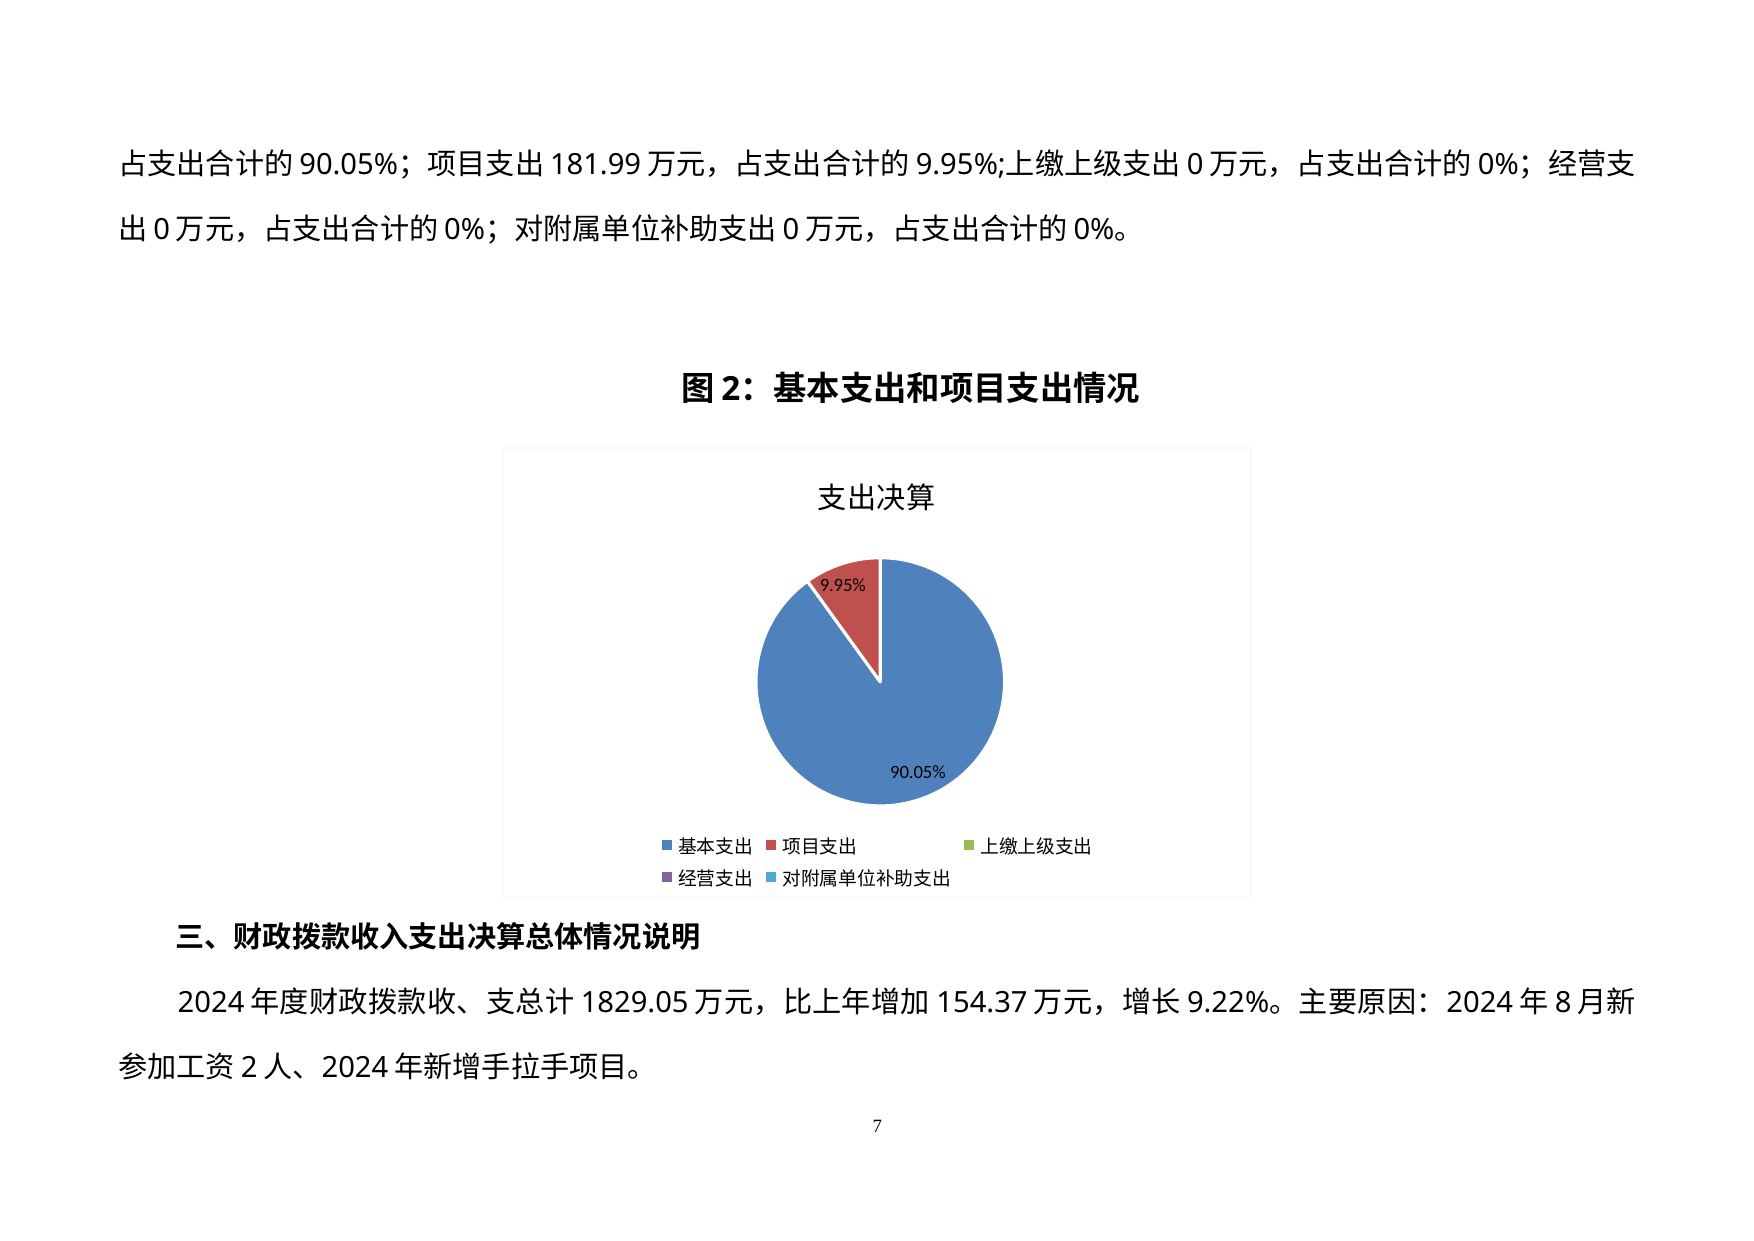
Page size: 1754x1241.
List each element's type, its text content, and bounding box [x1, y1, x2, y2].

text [118, 129, 1636, 259]
text 2024年度财政拨款收、支总计1829.05万元，比上年增加154.37万元，增长9.22%。主要原因：2024年8月新参加工资2人、2024年新增手拉手项目。 [118, 967, 1636, 1097]
text 三、财政拨款收入支出决算总体情况说明 [118, 902, 1636, 967]
subtitle 图2：基本支出和项目支出情况 [118, 353, 1636, 418]
